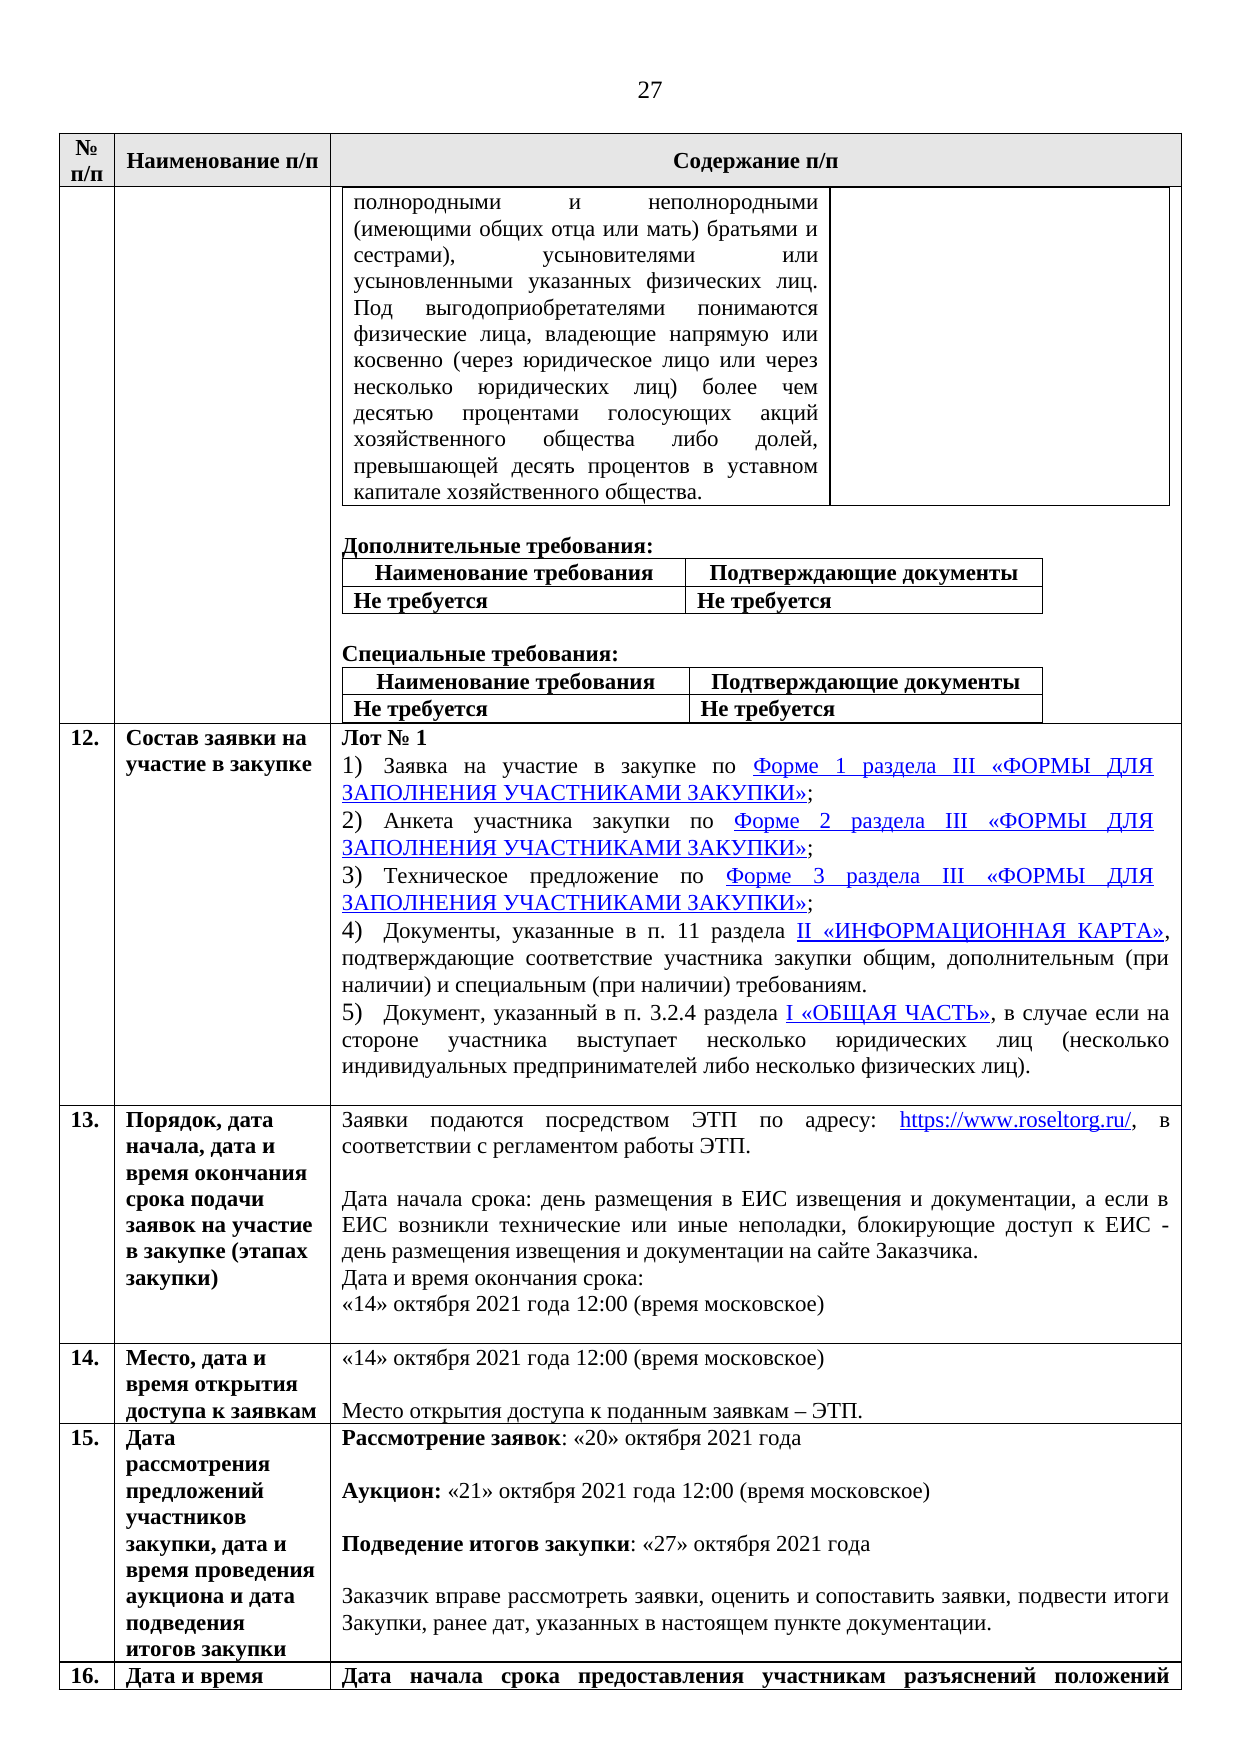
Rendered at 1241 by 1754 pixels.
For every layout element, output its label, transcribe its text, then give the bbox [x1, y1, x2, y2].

table_cell Состав заявки на участие в закупке [115, 724, 330, 1105]
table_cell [331, 1663, 1181, 1689]
table_cell [60, 724, 114, 1105]
table_cell Рассмотрение заявок: Аукцион: 12:00 (время московское) Подведение итогов закупки: Заказчик вправе рассмотреть заявки, оценить и сопоставить заявки, подвести итоги Закупки, ранее дат, указанных в настоящем пункте документации. [331, 1424, 1181, 1661]
table_cell Лот № 1 Заявка на участие в закупке по Форме 1 раздела III «ФОРМЫ ДЛЯ ЗАПОЛНЕНИЯ УЧАСТНИКАМИ ЗАКУПКИ»; Анкета участника закупки по Форме 2 раздела III «ФОРМЫ ДЛЯ ЗАПОЛНЕНИЯ УЧАСТНИКАМИ ЗАКУПКИ»; Техническое предложение по Форме 3 раздела III «ФОРМЫ ДЛЯ ЗАПОЛНЕНИЯ УЧАСТНИКАМИ ЗАКУПКИ»; Документы, указанные в п. 11 раздела II «ИНФОРМАЦИОННАЯ КАРТА», подтверждающие соответствие участника закупки общим, дополнительным (при наличии) и специальным (при наличии) требованиям. Документ, указанный в п. 3.2.4 раздела I «ОБЩАЯ ЧАСТЬ», в случае если на стороне участника выступает несколько юридических лиц (несколько индивидуальных предпринимателей либо несколько физических лиц). [331, 724, 1181, 1105]
table_cell Заявки подаются посредством ЭТП по адресу: https://www.roseltorg.ru/, в соответствии с регламентом работы ЭТП. Дата начала срока: день размещения в ЕИС извещения и документации, а если в ЕИС возникли технические или иные неполадки, блокирующие доступ к ЕИС - день размещения извещения и документации на сайте Заказчика. Дата и время окончания срока: 12:00 (время московское) [331, 1106, 1181, 1343]
table_cell [60, 1344, 114, 1423]
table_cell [115, 1663, 330, 1689]
table_header Наименование п/п [115, 134, 330, 186]
table_cell Место, дата и время открытия доступа к заявкам [115, 1344, 330, 1423]
table_cell Дата рассмотрения предложений участников закупки, дата и время проведения аукциона и дата подведения итогов закупки [115, 1424, 330, 1661]
table_cell [60, 187, 114, 723]
table_cell [60, 1663, 114, 1689]
table_cell [60, 1106, 114, 1343]
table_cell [115, 187, 330, 723]
table_cell 12:00 (время московское) Место открытия доступа к поданным заявкам – ЭТП. [331, 1344, 1181, 1423]
table_header № п/п [60, 134, 114, 186]
table_cell Порядок, дата начала, дата и время окончания срока подачи заявок на участие в закупке (этапах закупки) [115, 1106, 330, 1343]
table_cell Лот № 1 Общие требования: Дополнительные требования: Специальные требования: [331, 187, 1181, 723]
table_header Содержание п/п [331, 134, 1181, 186]
table_cell [60, 1424, 114, 1661]
